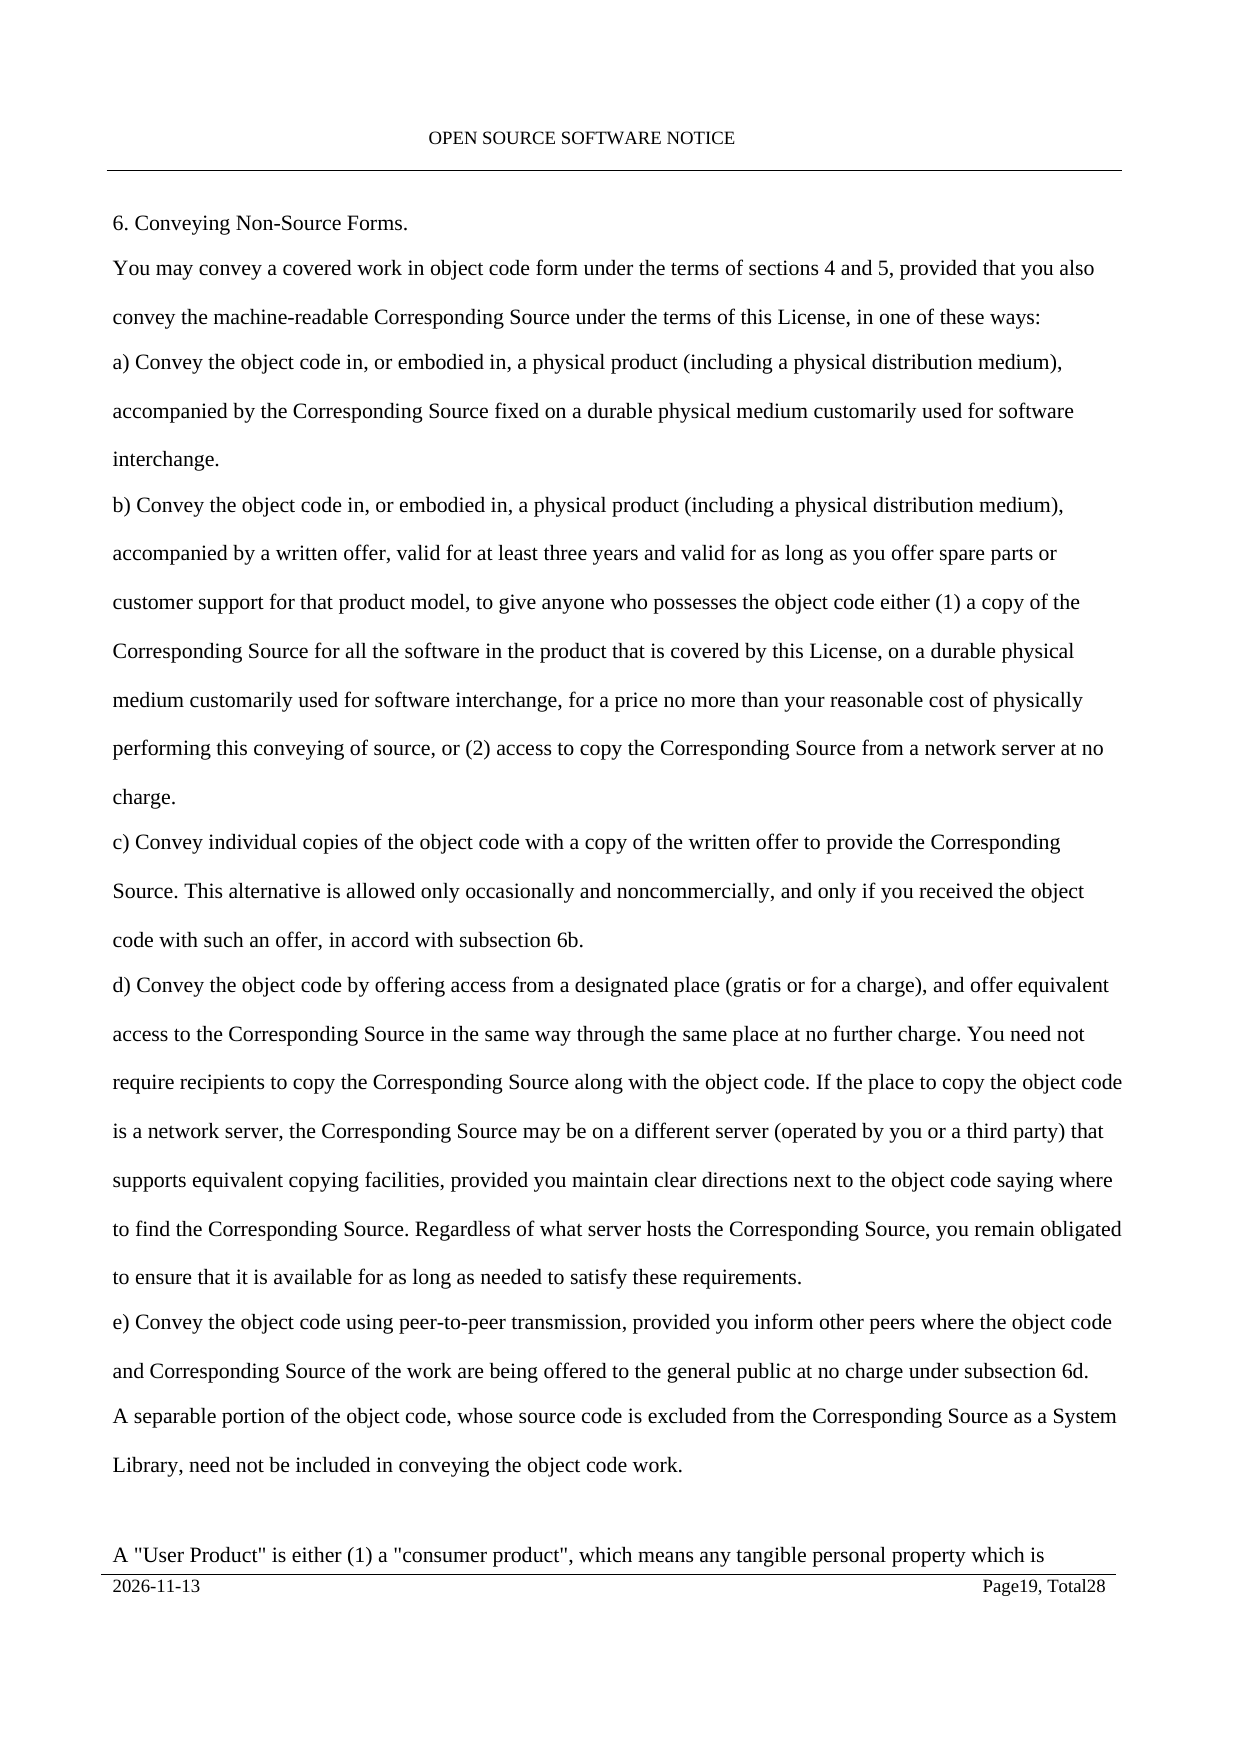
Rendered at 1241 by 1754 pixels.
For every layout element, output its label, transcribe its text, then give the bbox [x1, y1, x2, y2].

text e) Convey the object code using peer-to-peer transmission, provided you inform other peers where the object code and Corresponding Source of the work are being offered to the general public at no charge under subsection 6d. [112, 1306, 1128, 1387]
text c) Convey individual copies of the object code with a copy of the written offer to provide the Corresponding Source. This alternative is allowed only occasionally and noncommercially, and only if you received the object code with such an offer, in accord with subsection 6b. [112, 826, 1128, 956]
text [112, 1538, 1128, 1571]
text A separable portion of the object code, whose source code is excluded from the Corresponding Source as a System Library, need not be included in conveying the object code work. [112, 1399, 1128, 1481]
text d) Convey the object code by offering access from a designated place (gratis or for a charge), and offer equivalent access to the Corresponding Source in the same way through the same place at no further charge. You need not require recipients to copy the Corresponding Source along with the object code. If the place to copy the object code is a network server, the Corresponding Source may be on a different server (operated by you or a third party) that supports equivalent copying facilities, provided you maintain clear directions next to the object code saying where to find the Corresponding Source. Regardless of what server hosts the Corresponding Source, you remain obligated to ensure that it is available for as long as needed to satisfy these requirements. [112, 968, 1128, 1293]
text b) Convey the object code in, or embodied in, a physical product (including a physical distribution medium), accompanied by a written offer, valid for at least three years and valid for as long as you offer spare parts or customer support for that product model, to give anyone who possesses the object code either (1) a copy of the Corresponding Source for all the software in the product that is covered by this License, on a durable physical medium customarily used for software interchange, for a price no more than your reasonable cost of physically performing this conveying of source, or (2) access to copy the Corresponding Source from a network server at no charge. [112, 488, 1128, 813]
text You may convey a covered work in object code form under the terms of sections 4 and 5, provided that you also convey the machine-readable Corresponding Source under the terms of this License, in one of these ways: [112, 251, 1128, 333]
text 6. Conveying Non-Source Forms. [112, 206, 1128, 239]
text a) Convey the object code in, or embodied in, a physical product (including a physical distribution medium), accompanied by the Corresponding Source fixed on a durable physical medium customarily used for software interchange. [112, 345, 1128, 475]
